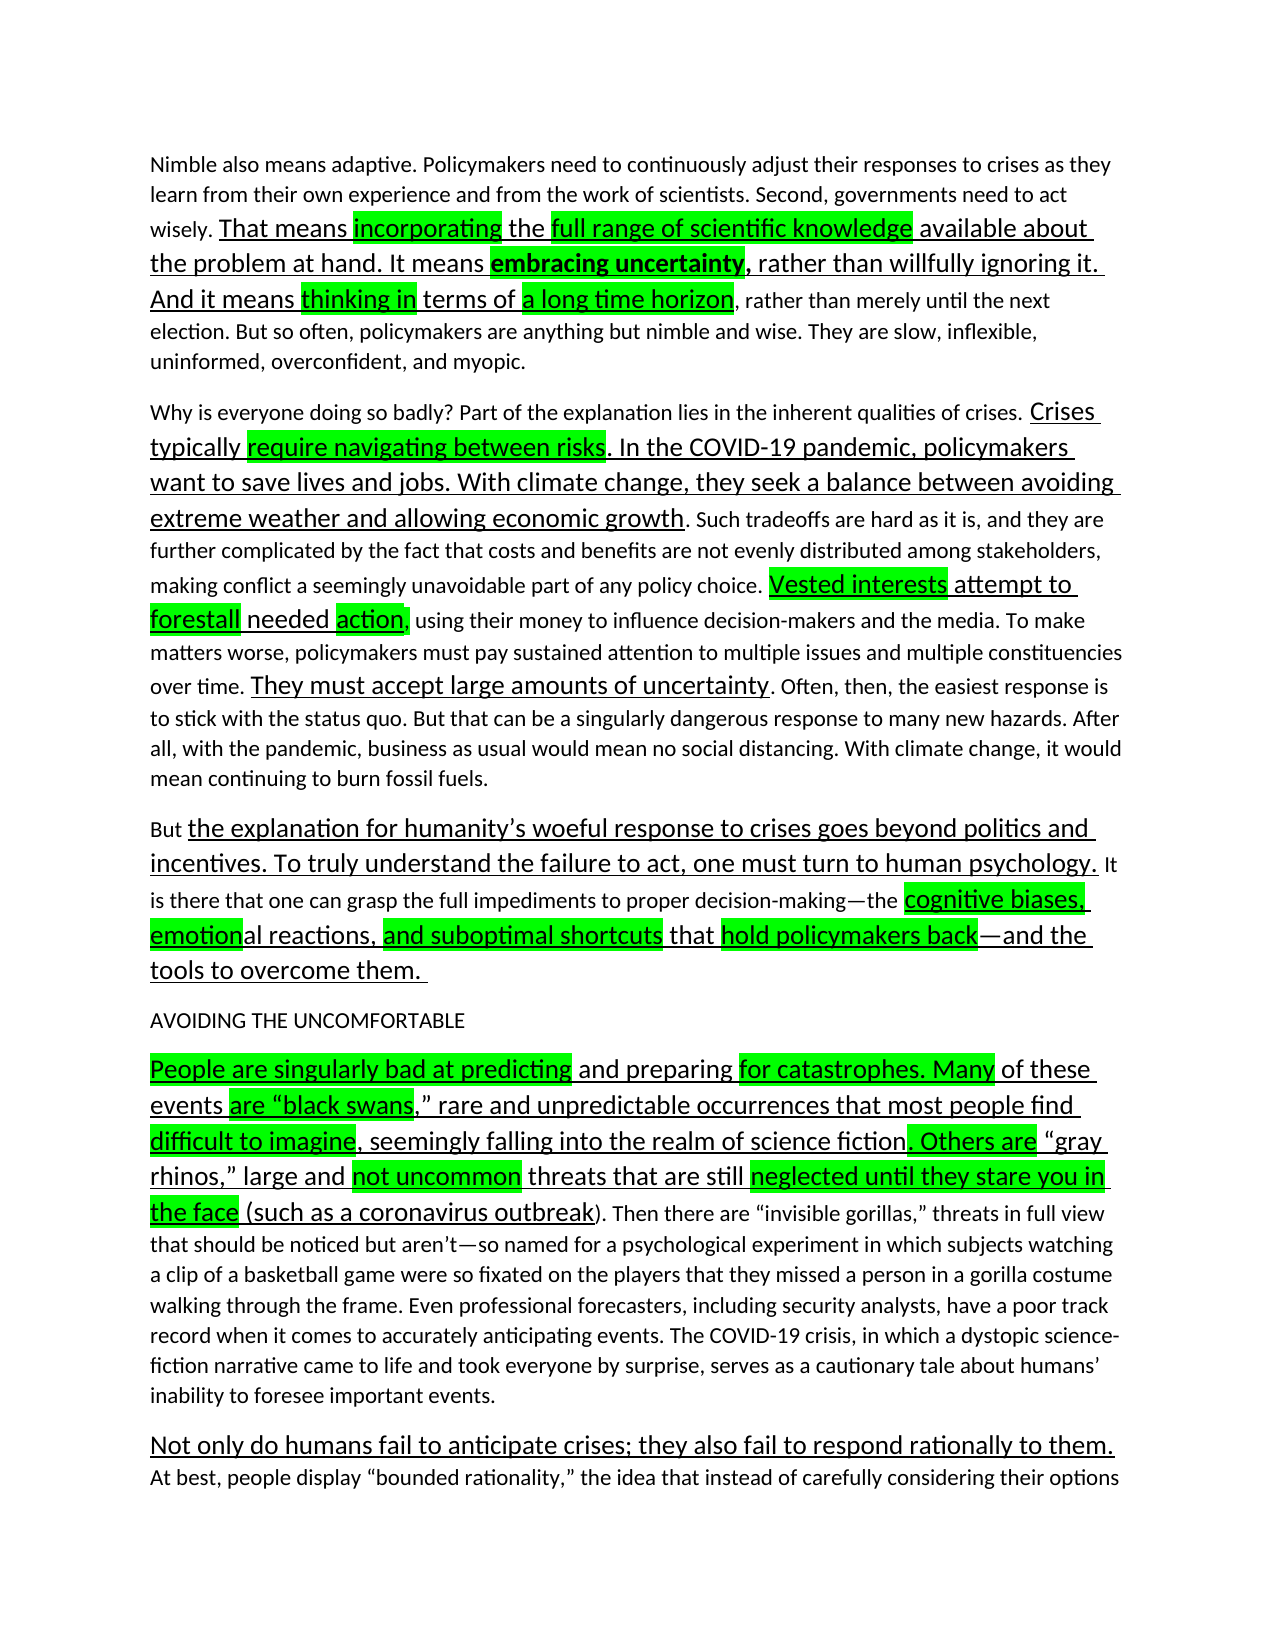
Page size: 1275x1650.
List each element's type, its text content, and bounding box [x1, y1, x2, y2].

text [150, 1428, 1125, 1492]
text Why is everyone doing so badly? Part of the explanation lies in the inherent qualities of crises. Crises typically require navigating between risks. In the COVID-19 pandemic, policymakers want to save lives and jobs. With climate change, they seek a balance between avoiding extreme weather and allowing economic growth. Such tradeoffs are hard as it is, and they are further complicated by the fact that costs and benefits are not evenly distributed among stakeholders, making conflict a seemingly unavoidable part of any policy choice. Vested interests attempt to forestall needed action, using their money to influence decision-makers and the media. To make matters worse, policymakers must pay sustained attention to multiple issues and multiple constituencies over time. They must accept large amounts of uncertainty. Often, then, the easiest response is to stick with the status quo. But that can be a singularly dangerous response to many new hazards. After all, with the pandemic, business as usual would mean no social distancing. With climate change, it would mean continuing to burn fossil fuels. [150, 394, 1125, 792]
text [150, 150, 1125, 376]
text But the explanation for humanity’s woeful response to crises goes beyond politics and incentives. To truly understand the failure to act, one must turn to human psychology. It is there that one can grasp the full impediments to proper decision-making—the cognitive biases, emotional reactions, and suboptimal shortcuts that hold policymakers back—and the tools to overcome them. [150, 811, 1125, 987]
text People are singularly bad at predicting and preparing for catastrophes. Many of these events are “black swans,” rare and unpredictable occurrences that most people find difficult to imagine, seemingly falling into the realm of science fiction. Others are “gray rhinos,” large and not uncommon threats that are still neglected until they stare you in the face (such as a coronavirus outbreak). Then there are “invisible gorillas,” threats in full view that should be noticed but aren’t—so named for a psychological experiment in which subjects watching a clip of a basketball game were so fixated on the players that they missed a person in a gorilla costume walking through the frame. Even professional forecasters, including security analysts, have a poor track record when it comes to accurately anticipating events. The COVID-19 crisis, in which a dystopic science-fiction narrative came to life and took everyone by surprise, serves as a cautionary tale about humans’ inability to foresee important events. [150, 1053, 1125, 1409]
text AVOIDING THE UNCOMFORTABLE [150, 1006, 1125, 1034]
